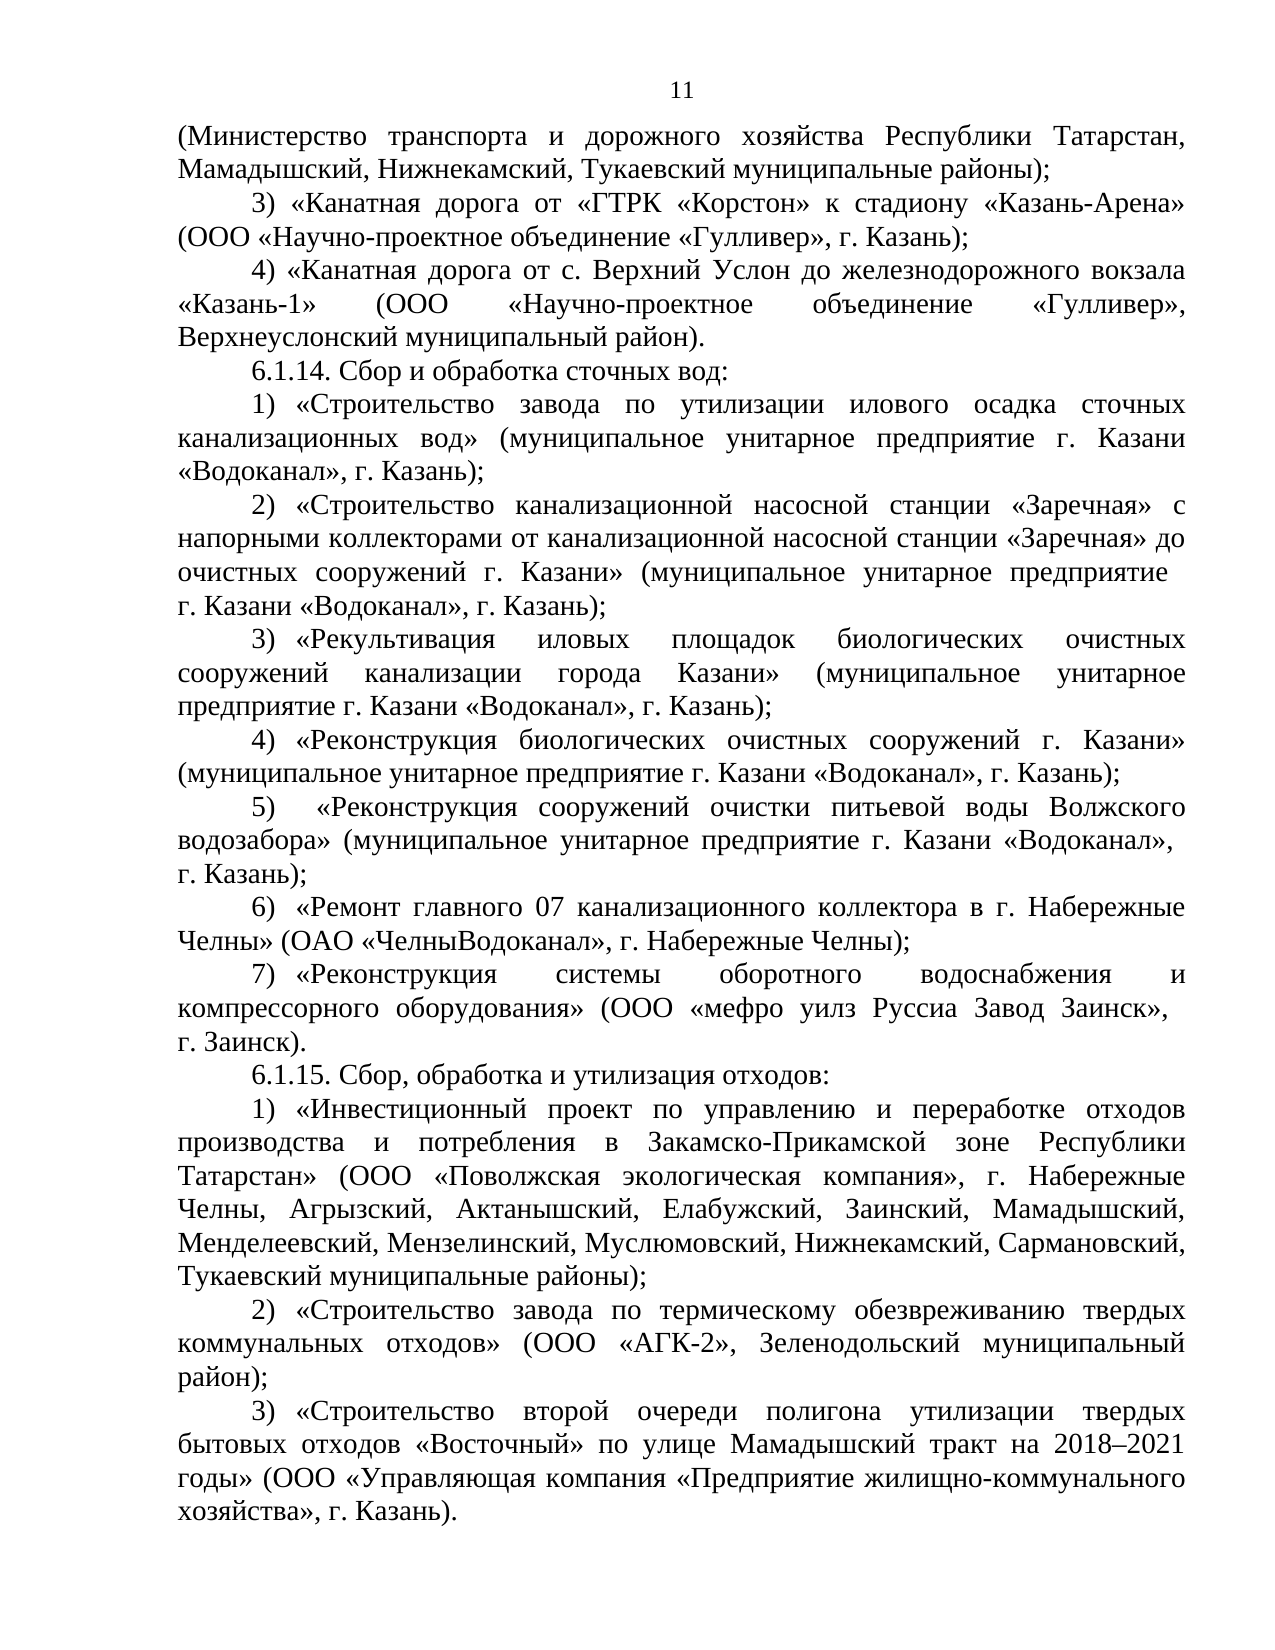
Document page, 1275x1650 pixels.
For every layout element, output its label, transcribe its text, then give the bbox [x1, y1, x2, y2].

list «Инвестиционный проект по управлению и переработке отходов производства и потребления в Закамско-Прикамской зоне Республики Татарстан» (ООО «Поволжская экологическая компания», г. Набережные Челны, Агрызский, Актанышский, Елабужский, Заинский, Мамадышский, Менделеевский, Мензелинский, Муслюмовский, Нижнекамский, Сармановский, Тукаевский муниципальные районы); [177, 1091, 1186, 1292]
list 6.1.14. Сбор и обработка сточных вод: [251, 353, 1186, 386]
text 4) «Канатная дорога от с. Верхний Услон до железнодорожного вокзала «Казань-1» (ООО «Научно-проектное объединение «Гулливер», Верхнеуслонский муниципальный район). [177, 252, 1186, 353]
list «Строительство канализационной насосной станции «Заречная» с напорными коллекторами от канализационной насосной станции «Заречная» до очистных сооружений г. Казани» (муниципальное унитарное предприятие г. Казани «Водоканал», г. Казань); [177, 487, 1186, 621]
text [177, 118, 1186, 185]
list «Ремонт главного 07 канализационного коллектора в г. Набережные Челны» (ОАО «ЧелныВодоканал», г. Набережные Челны); [177, 889, 1186, 957]
list «Строительство завода по утилизации илового осадка сточных канализационных вод» (муниципальное унитарное предприятие г. Казани «Водоканал», г. Казань); [177, 386, 1186, 487]
list «Рекультивация иловых площадок биологических очистных сооружений канализации города Казани» (муниципальное унитарное предприятие г. Казани «Водоканал», г. Казань); [177, 621, 1186, 722]
list «Реконструкция биологических очистных сооружений г. Казани» (муниципальное унитарное предприятие г. Казани «Водоканал», г. Казань); [177, 722, 1186, 789]
list «Строительство второй очереди полигона утилизации твердых бытовых отходов «Восточный» по улице Мамадышский тракт на 2018–2021 годы» (ООО «Управляющая компания «Предприятие жилищно-коммунального хозяйства», г. Казань). [177, 1393, 1186, 1527]
list «Реконструкция сооружений очистки питьевой воды Волжского водозабора» (муниципальное унитарное предприятие г. Казани «Водоканал», г. Казань); [177, 789, 1186, 889]
text 6.1.15. Сбор, обработка и утилизация отходов: [177, 1057, 1186, 1091]
text 3) «Канатная дорога от «ГТРК «Корстон» к стадиону «Казань-Арена» (ООО «Научно-проектное объединение «Гулливер», г. Казань); [177, 185, 1186, 252]
list «Строительство завода по термическому обезвреживанию твердых коммунальных отходов» (ООО «АГК-2», Зеленодольский муниципальный район); [177, 1292, 1186, 1393]
list «Реконструкция системы оборотного водоснабжения и компрессорного оборудования» (ООО «мефро уилз Руссиа Завод Заинск», г. Заинск). [177, 957, 1186, 1057]
